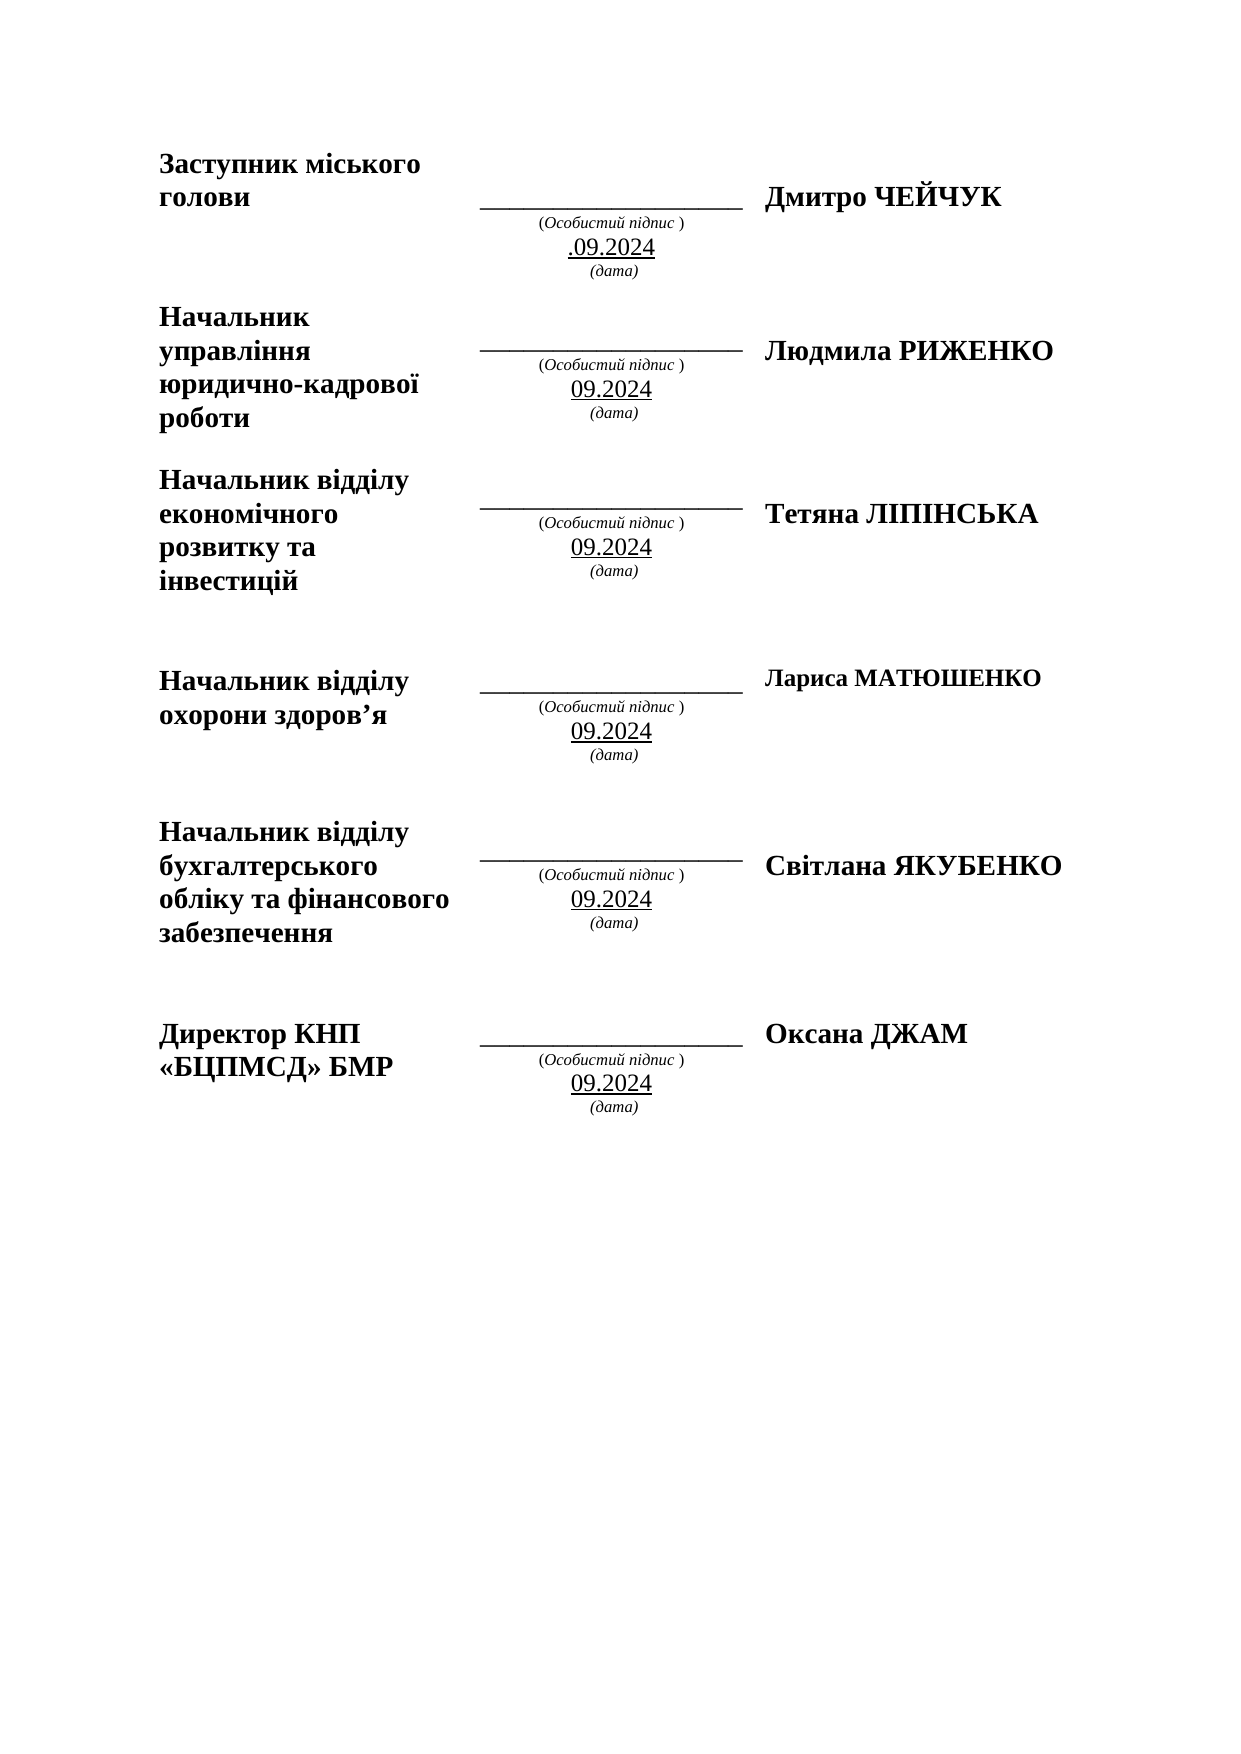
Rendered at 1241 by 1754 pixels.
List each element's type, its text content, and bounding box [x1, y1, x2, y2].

table_header Начальник відділу бухгалтерського обліку та фінансового забезпечення [148, 815, 469, 982]
table_cell Оксана ДЖАМ [754, 982, 1148, 1150]
table_header __________________ (Особистий підпис ) 09.2024 (дата) [469, 815, 754, 982]
table_header __________________ (Особистий підпис ) .09.2024 (дата) [469, 146, 754, 299]
table_cell Лариса МАТЮШЕНКО [754, 630, 1148, 783]
table_cell Людмила РИЖЕНКО [754, 299, 1148, 462]
table_cell __________________ (Особистий підпис ) 09.2024 (дата) [469, 299, 754, 462]
table_cell Начальник відділу економічного розвитку та інвестицій [148, 462, 469, 630]
table_cell Начальник відділу охорони здоров’я [148, 630, 469, 783]
table_cell __________________ (Особистий підпис ) 09.2024 (дата) [469, 630, 754, 783]
table_cell Тетяна ЛІПІНСЬКА [754, 462, 1148, 630]
table_cell __________________ (Особистий підпис ) 09.2024 (дата) [469, 982, 754, 1150]
table_cell Директор КНП «БЦПМСД» БМР [148, 982, 469, 1150]
table_cell __________________ (Особистий підпис ) 09.2024 (дата) [469, 462, 754, 630]
table_cell Начальник управління юридично-кадрової роботи [148, 299, 469, 462]
table_header Дмитро ЧЕЙЧУК [754, 146, 1148, 299]
table_header Світлана ЯКУБЕНКО [754, 815, 1148, 982]
table_header Заступник міського голови [148, 146, 469, 299]
